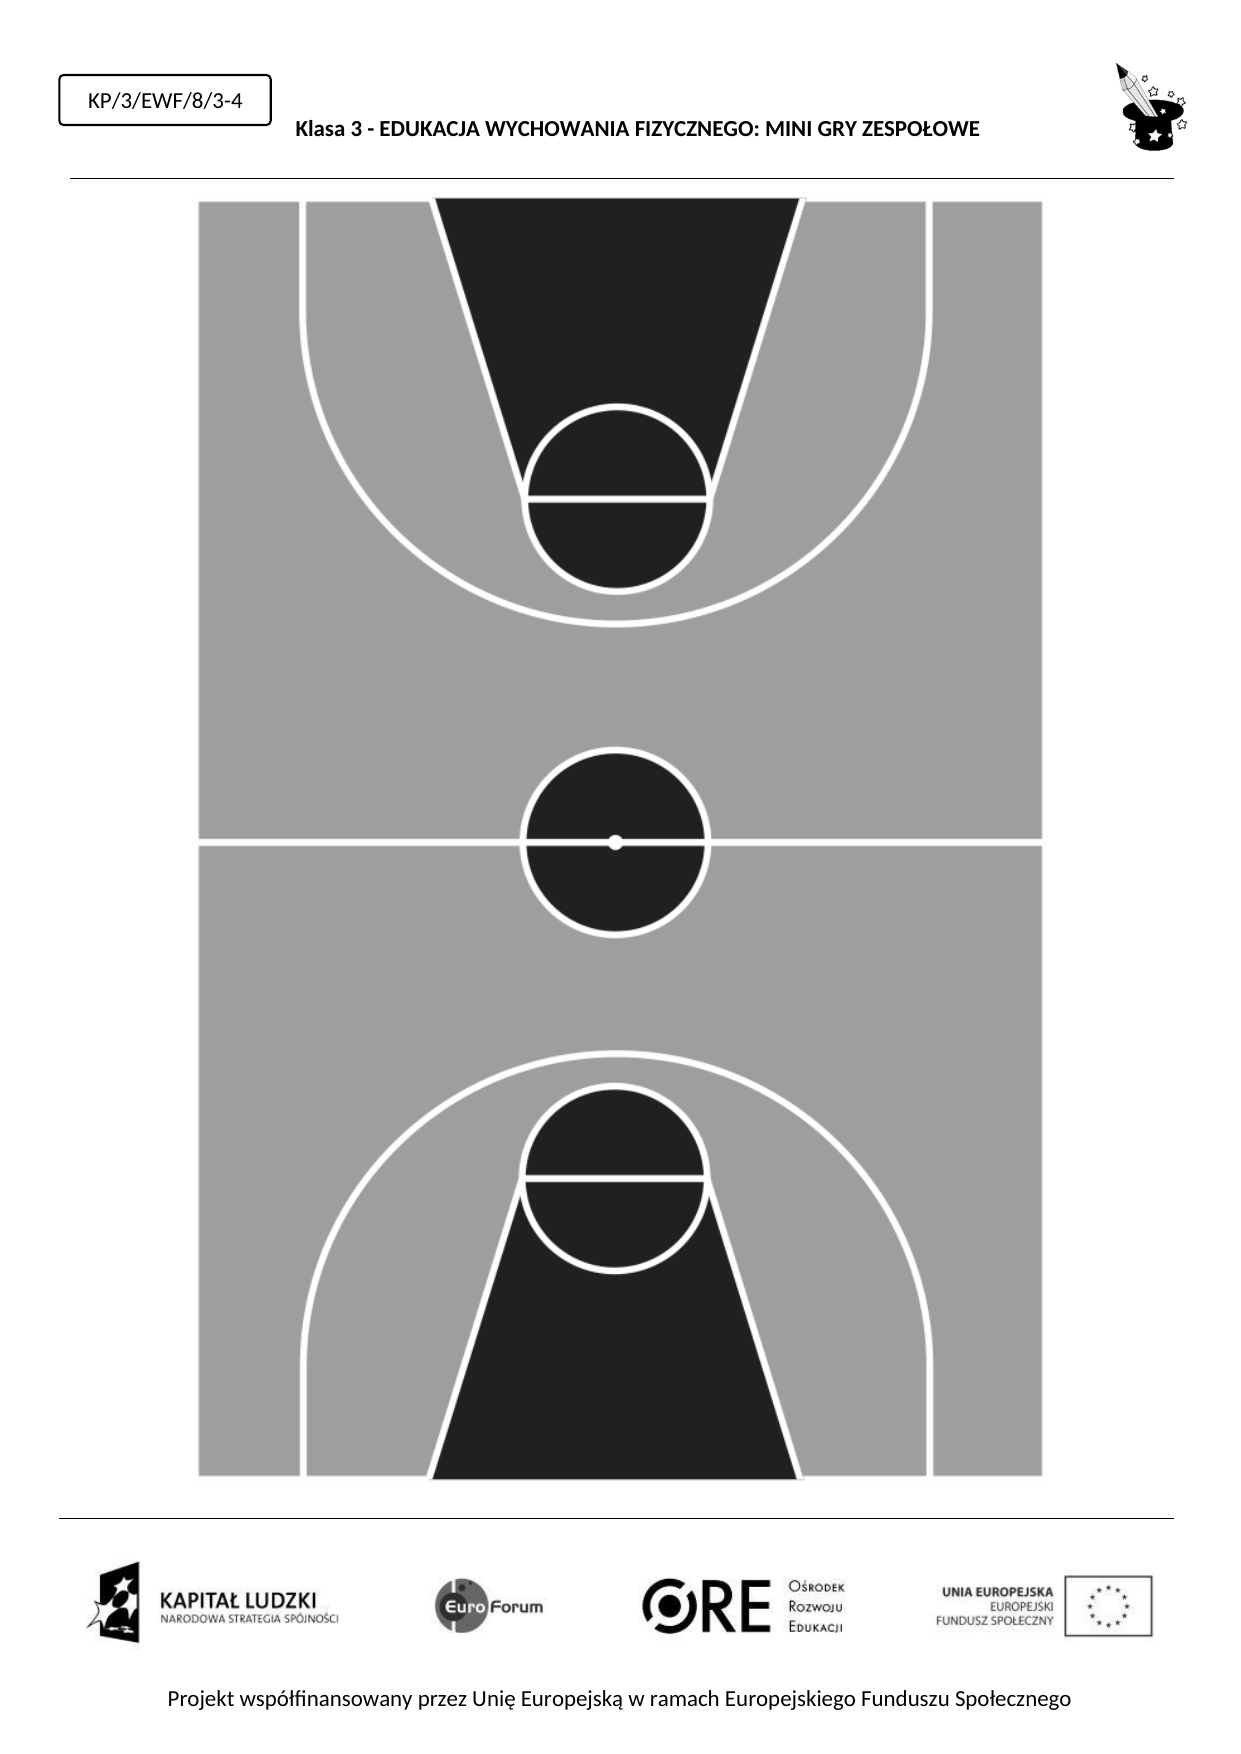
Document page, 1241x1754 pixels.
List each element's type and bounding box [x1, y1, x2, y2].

picture [1104, 61, 1197, 153]
picture [40, 1541, 1200, 1664]
